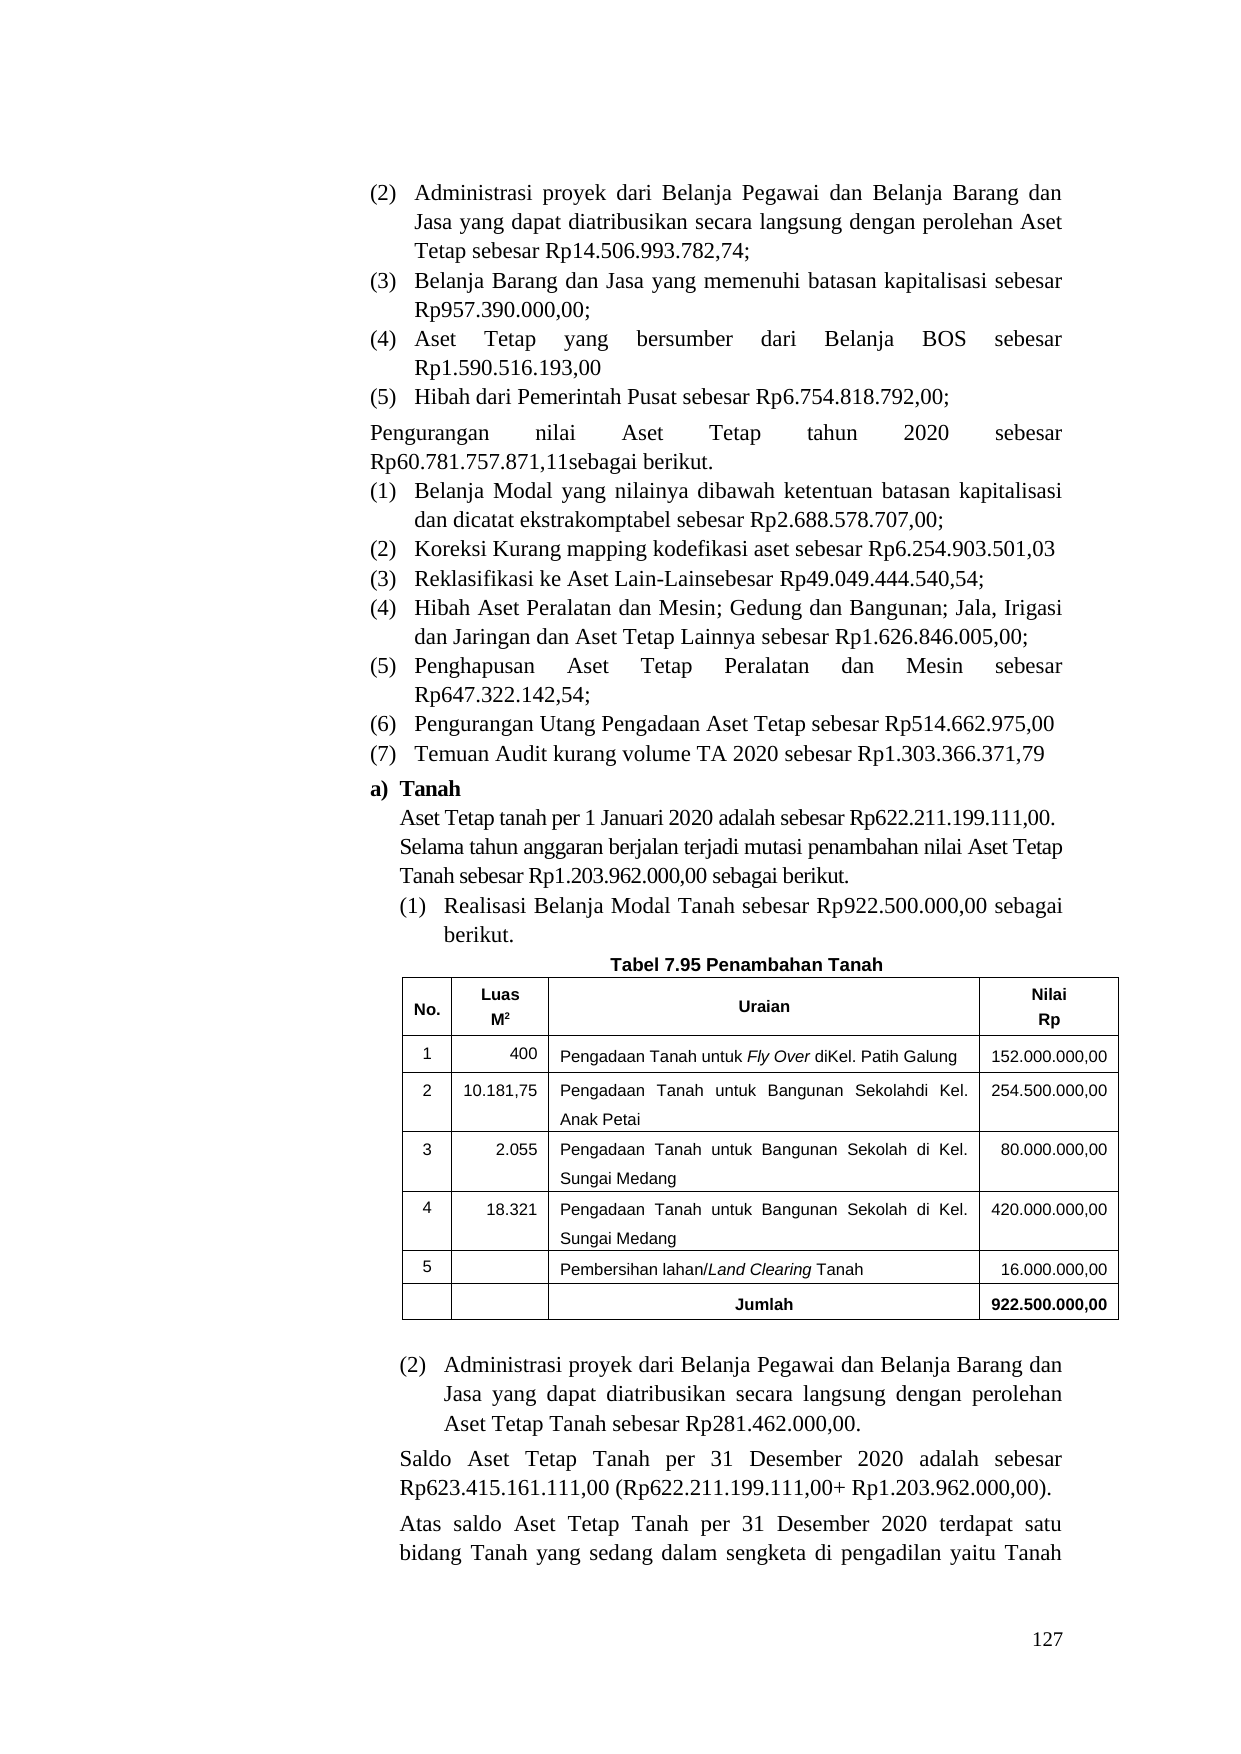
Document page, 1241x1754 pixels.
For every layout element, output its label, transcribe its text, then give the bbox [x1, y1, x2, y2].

list Tabel 7.95 Penambahan Tanah [431, 948, 1063, 977]
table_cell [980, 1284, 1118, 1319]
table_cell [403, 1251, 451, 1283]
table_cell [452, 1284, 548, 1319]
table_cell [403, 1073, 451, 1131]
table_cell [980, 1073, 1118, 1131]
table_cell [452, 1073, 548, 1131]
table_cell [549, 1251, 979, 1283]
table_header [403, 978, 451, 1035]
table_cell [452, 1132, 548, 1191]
list Realisasi Belanja Modal Tanah sebesar Rp922.500.000,00 sebagai berikut. [399, 890, 1063, 948]
list Administrasi proyek dari Belanja Pegawai dan Belanja Barang dan Jasa yang dapat diatribusikan secara langsung dengan perolehan Aset Tetap sebesar Rp14.506.993.782,74; [370, 177, 1063, 265]
text Selama tahun anggaran berjalan terjadi mutasi penambahan nilai Aset Tetap Tanah sebesar Rp1.203.962.000,00 sebagai berikut. [399, 831, 1063, 890]
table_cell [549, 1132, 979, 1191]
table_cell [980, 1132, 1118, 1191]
text Aset Tetap tanah per 1 Januari 2020 adalah sebesar Rp622.211.199.111,00. [399, 802, 1063, 831]
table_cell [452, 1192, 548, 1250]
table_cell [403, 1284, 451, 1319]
list Administrasi proyek dari Belanja Pegawai dan Belanja Barang dan Jasa yang dapat diatribusikan secara langsung dengan perolehan Aset Tetap Tanah sebesar Rp281.462.000,00. [399, 1349, 1063, 1437]
list Pengurangan nilai Aset Tetap tahun 2020 sebesar Rp60.781.757.871,11sebagai berikut. [370, 417, 1063, 475]
list Belanja Barang dan Jasa yang memenuhi batasan kapitalisasi sebesar Rp957.390.000,00; [370, 265, 1063, 323]
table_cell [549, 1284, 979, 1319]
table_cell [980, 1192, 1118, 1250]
list Temuan Audit kurang volume TA 2020 sebesar Rp1.303.366.371,79 [370, 738, 1063, 767]
list Saldo Aset Tetap Tanah per 31 Desember 2020 adalah sebesar Rp623.415.161.111,00 (Rp622.211.199.111,00+ Rp1.203.962.000,00). [399, 1443, 1063, 1501]
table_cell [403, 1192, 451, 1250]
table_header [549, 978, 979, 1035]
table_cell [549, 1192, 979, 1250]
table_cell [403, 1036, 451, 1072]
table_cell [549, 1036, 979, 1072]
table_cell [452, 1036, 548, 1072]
list Belanja Modal yang nilainya dibawah ketentuan batasan kapitalisasi dan dicatat ekstrakomptabel sebesar Rp2.688.578.707,00; [370, 475, 1063, 533]
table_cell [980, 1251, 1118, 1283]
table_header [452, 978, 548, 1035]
list Tanah [370, 773, 1063, 802]
list Hibah Aset Peralatan dan Mesin; Gedung dan Bangunan; Jala, Irigasi dan Jaringan dan Aset Tetap Lainnya sebesar Rp1.626.846.005,00; [370, 592, 1063, 650]
list Aset Tetap yang bersumber dari Belanja BOS sebesar Rp1.590.516.193,00 [370, 323, 1063, 381]
list Pengurangan Utang Pengadaan Aset Tetap sebesar Rp514.662.975,00 [370, 708, 1063, 738]
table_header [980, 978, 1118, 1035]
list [399, 1508, 1063, 1566]
list Reklasifikasi ke Aset Lain-Lainsebesar Rp49.049.444.540,54; [370, 563, 1063, 592]
list Hibah dari Pemerintah Pusat sebesar Rp6.754.818.792,00; [370, 381, 1063, 411]
list Koreksi Kurang mapping kodefikasi aset sebesar Rp6.254.903.501,03 [370, 533, 1063, 563]
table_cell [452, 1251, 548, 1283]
list Penghapusan Aset Tetap Peralatan dan Mesin sebesar Rp647.322.142,54; [370, 650, 1063, 708]
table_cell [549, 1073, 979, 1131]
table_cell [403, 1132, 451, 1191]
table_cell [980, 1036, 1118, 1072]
